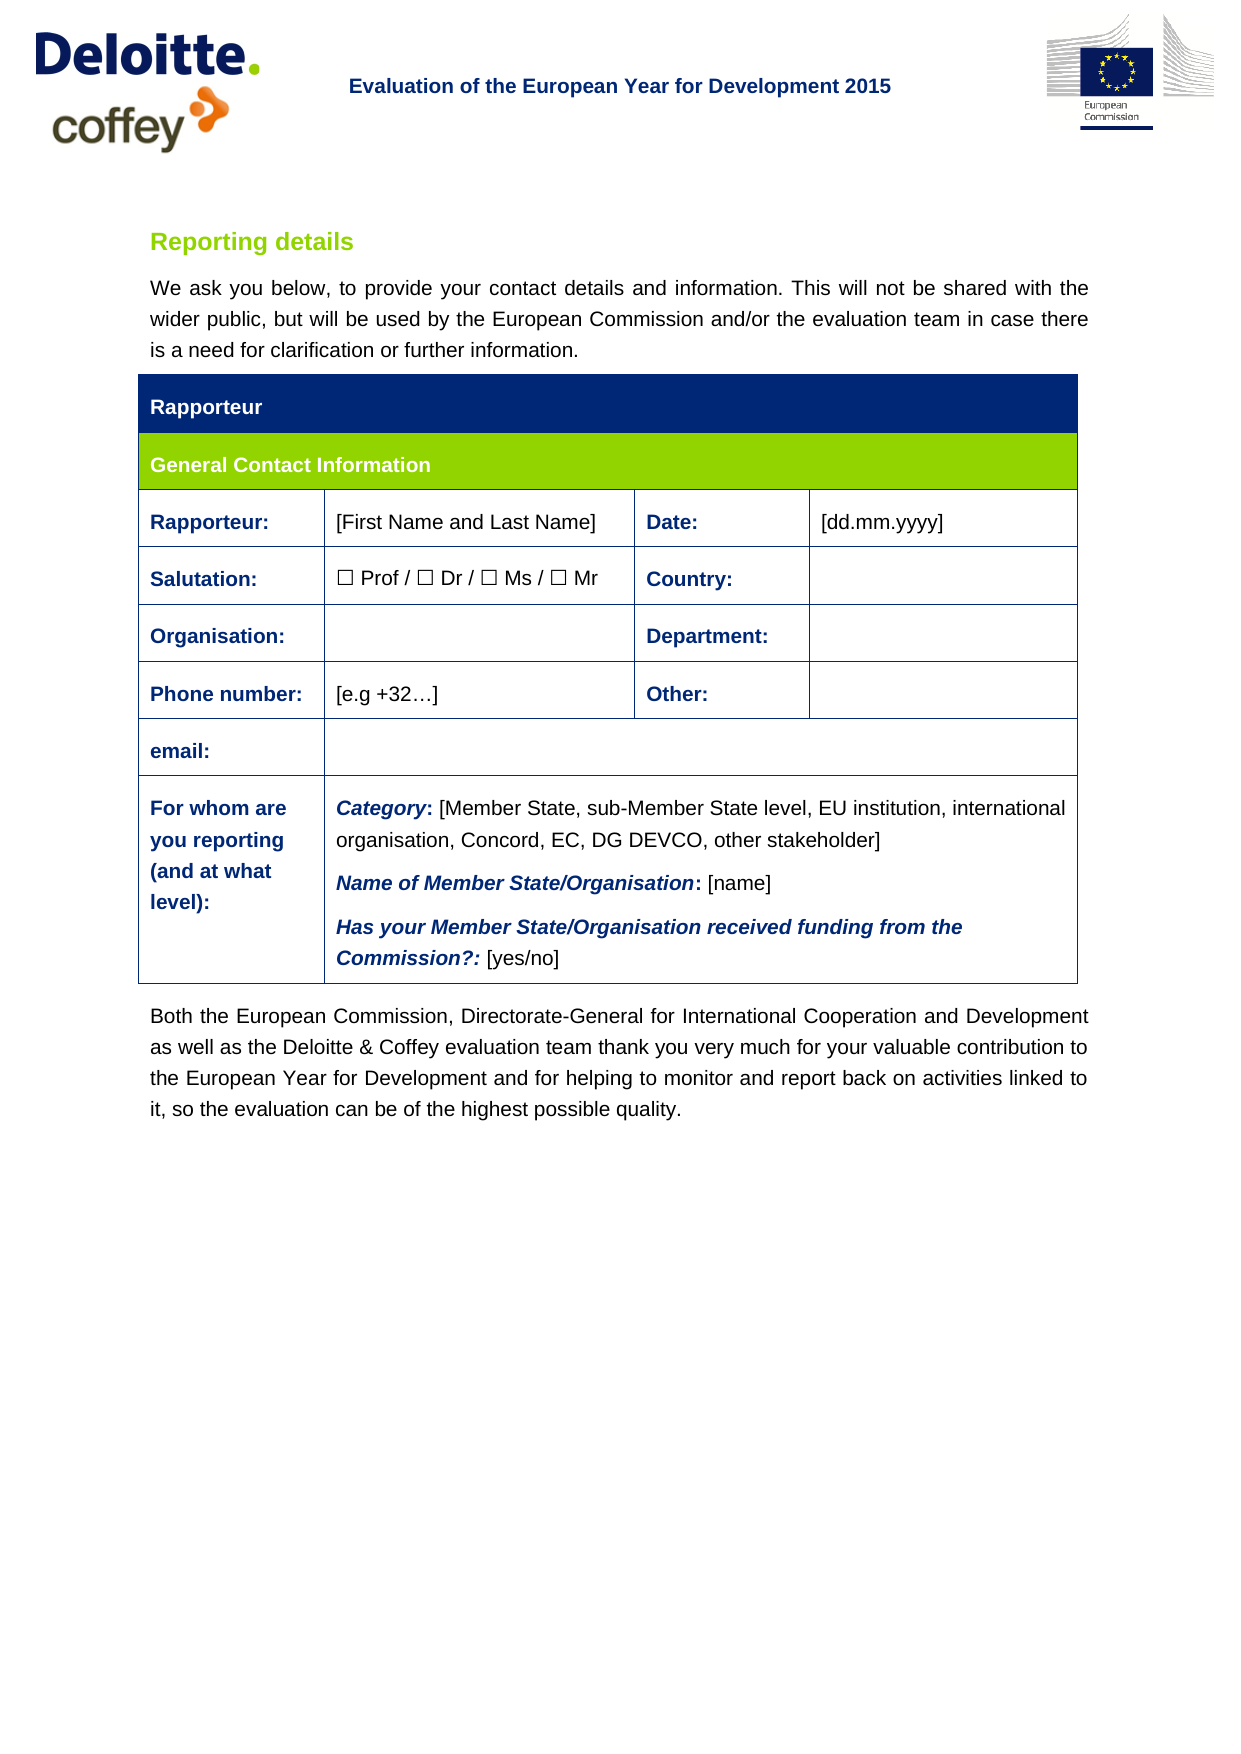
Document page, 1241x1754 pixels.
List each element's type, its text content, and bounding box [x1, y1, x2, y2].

table_cell Date: [635, 490, 809, 546]
text Both the European Commission, Directorate-General for International Cooperation and Development as well as the Deloitte & Coffey evaluation team thank you very much for your valuable contribution to the European Year for Development and for helping to monitor and report back on activities linked to it, so the evaluation can be of the highest possible quality. [150, 996, 1090, 1121]
table_cell [First Name and Last Name] [325, 490, 634, 546]
table_cell Country: [635, 547, 809, 603]
text We ask you below, to provide your contact details and information. This will not be shared with the wider public, but will be used by the European Commission and/or the evaluation team in case there is a need for clarification or further information. [150, 268, 1090, 362]
table_cell [810, 605, 1077, 661]
table_cell [325, 719, 1077, 775]
table_cell [810, 547, 1077, 603]
picture [50, 86, 233, 155]
table_cell Prof / Dr / Ms / Mr [325, 547, 634, 603]
table_cell [e.g +32…] [325, 662, 634, 718]
table_cell Salutation: [139, 547, 324, 603]
table_cell General Contact Information [139, 433, 1077, 489]
table_cell [325, 605, 634, 661]
picture [1046, 14, 1214, 130]
subtitle Reporting details [150, 227, 1090, 256]
table_cell Department: [635, 605, 809, 661]
table_cell Other: [635, 662, 809, 718]
table_cell [dd.mm.yyyy] [810, 490, 1077, 546]
table_cell email: [139, 719, 324, 775]
table_header Rapporteur [139, 375, 1077, 432]
table_cell [810, 662, 1077, 718]
table_cell Rapporteur: [139, 490, 324, 546]
table_cell Phone number: [139, 662, 324, 718]
table_cell Category: [Member State, sub-Member State level, EU institution, international organisation, Concord, EC, DG DEVCO, other stakeholder] Name of Member State/Organisation: [name] Has your Member State/Organisation received funding from the Commission?: [yes/no] [325, 776, 1077, 983]
picture [36, 32, 260, 75]
table_cell Organisation: [139, 605, 324, 661]
table_cell For whom are you reporting (and at what level): [139, 776, 324, 983]
